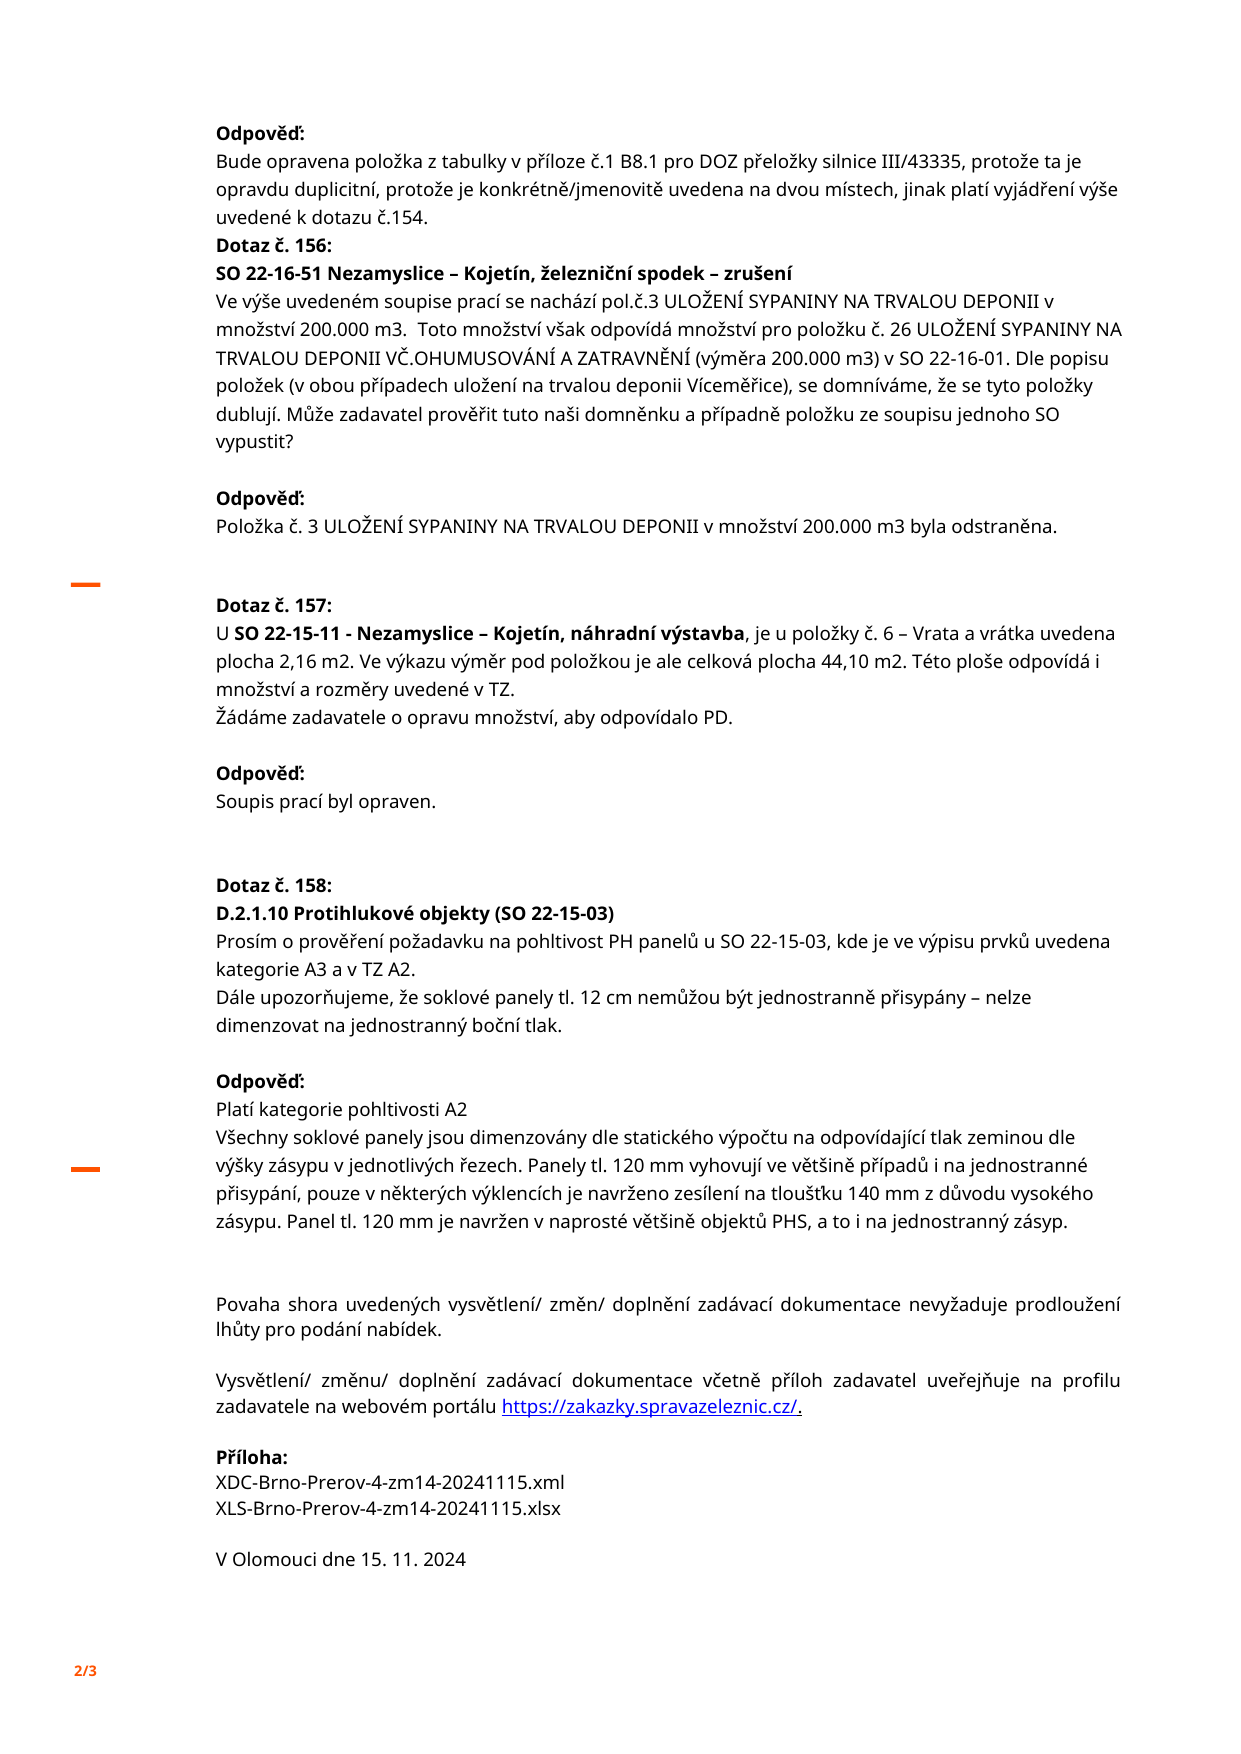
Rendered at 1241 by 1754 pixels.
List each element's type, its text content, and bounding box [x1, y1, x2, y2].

text Příloha: [216, 1444, 1122, 1469]
text XLS-Brno-Prerov-4-zm14-20241115.xlsx [216, 1495, 1122, 1521]
text Všechny soklové panely jsou dimenzovány dle statického výpočtu na odpovídající tlak zeminou dle výšky zásypu v jednotlivých řezech. Panely tl. 120 mm vyhovují ve většině případů i na jednostranné přisypání, pouze v některých výklencích je navrženo zesílení na tloušťku 140 mm z důvodu vysokého zásypu. Panel tl. 120 mm je navržen v naprosté většině objektů PHS, a to i na jednostranný zásyp. [216, 1124, 1122, 1234]
text Dotaz č. 157: [216, 592, 1122, 617]
text Vysvětlení/ změnu/ doplnění zadávací dokumentace včetně příloh zadavatel uveřejňuje na profilu zadavatele na webovém portálu https://zakazky.spravazeleznic.cz/. [216, 1367, 1122, 1418]
text Prosím o prověření požadavku na pohltivost PH panelů u SO 22-15-03, kde je ve výpisu prvků uvedena kategorie A3 a v TZ A2. [216, 928, 1122, 982]
text Odpověď: [216, 121, 1122, 146]
text Odpověď: [216, 1068, 1122, 1094]
text XDC-Brno-Prerov-4-zm14-20241115.xml [216, 1469, 1122, 1495]
text Soupis prací byl opraven. [216, 788, 1122, 814]
text SO 22-16-51 Nezamyslice – Kojetín, železniční spodek – zrušení [216, 261, 1122, 286]
text Odpověď: [216, 760, 1122, 786]
text U SO 22-15-11 - Nezamyslice – Kojetín, náhradní výstavba, je u položky č. 6 – Vrata a vrátka uvedena plocha 2,16 m2. Ve výkazu výměr pod položkou je ale celková plocha 44,10 m2. Této ploše odpovídá i množství a rozměry uvedené v TZ. [216, 620, 1122, 702]
text Odpověď: [216, 485, 1122, 510]
text Žádáme zadavatele o opravu množství, aby odpovídalo PD. [216, 704, 1122, 729]
text Bude opravena položka z tabulky v příloze č.1 B8.1 pro DOZ přeložky silnice III/43335, protože ta je opravdu duplicitní, protože je konkrétně/jmenovitě uvedena na dvou místech, jinak platí vyjádření výše uvedené k dotazu č.154. [216, 149, 1122, 230]
text Položka č. 3 ULOŽENÍ SYPANINY NA TRVALOU DEPONII v množství 200.000 m3 byla odstraněna. [216, 513, 1122, 538]
text V Olomouci dne 15. 11. 2024 [216, 1546, 1122, 1572]
text Platí kategorie pohltivosti A2 [216, 1096, 1122, 1122]
text Dotaz č. 156: [216, 233, 1122, 258]
text Dále upozorňujeme, že soklové panely tl. 12 cm nemůžou být jednostranně přisypány – nelze dimenzovat na jednostranný boční tlak. [216, 984, 1122, 1038]
text Dotaz č. 158: [216, 872, 1122, 898]
text D.2.1.10 Protihlukové objekty (SO 22-15-03) [216, 900, 1122, 926]
text Ve výše uvedeném soupise prací se nachází pol.č.3 ULOŽENÍ SYPANINY NA TRVALOU DEPONII v množství 200.000 m3. Toto množství však odpovídá množství pro položku č. 26 ULOŽENÍ SYPANINY NA TRVALOU DEPONII VČ.OHUMUSOVÁNÍ A ZATRAVNĚNÍ (výměra 200.000 m3) v SO 22-16-01. Dle popisu položek (v obou případech uložení na trvalou deponii Víceměřice), se domníváme, že se tyto položky dublují. Může zadavatel prověřit tuto naši domněnku a případně položku ze soupisu jednoho SO vypustit? [216, 289, 1122, 454]
list Povaha shora uvedených vysvětlení/ změn/ doplnění zadávací dokumentace nevyžaduje prodloužení lhůty pro podání nabídek. [216, 1291, 1122, 1342]
